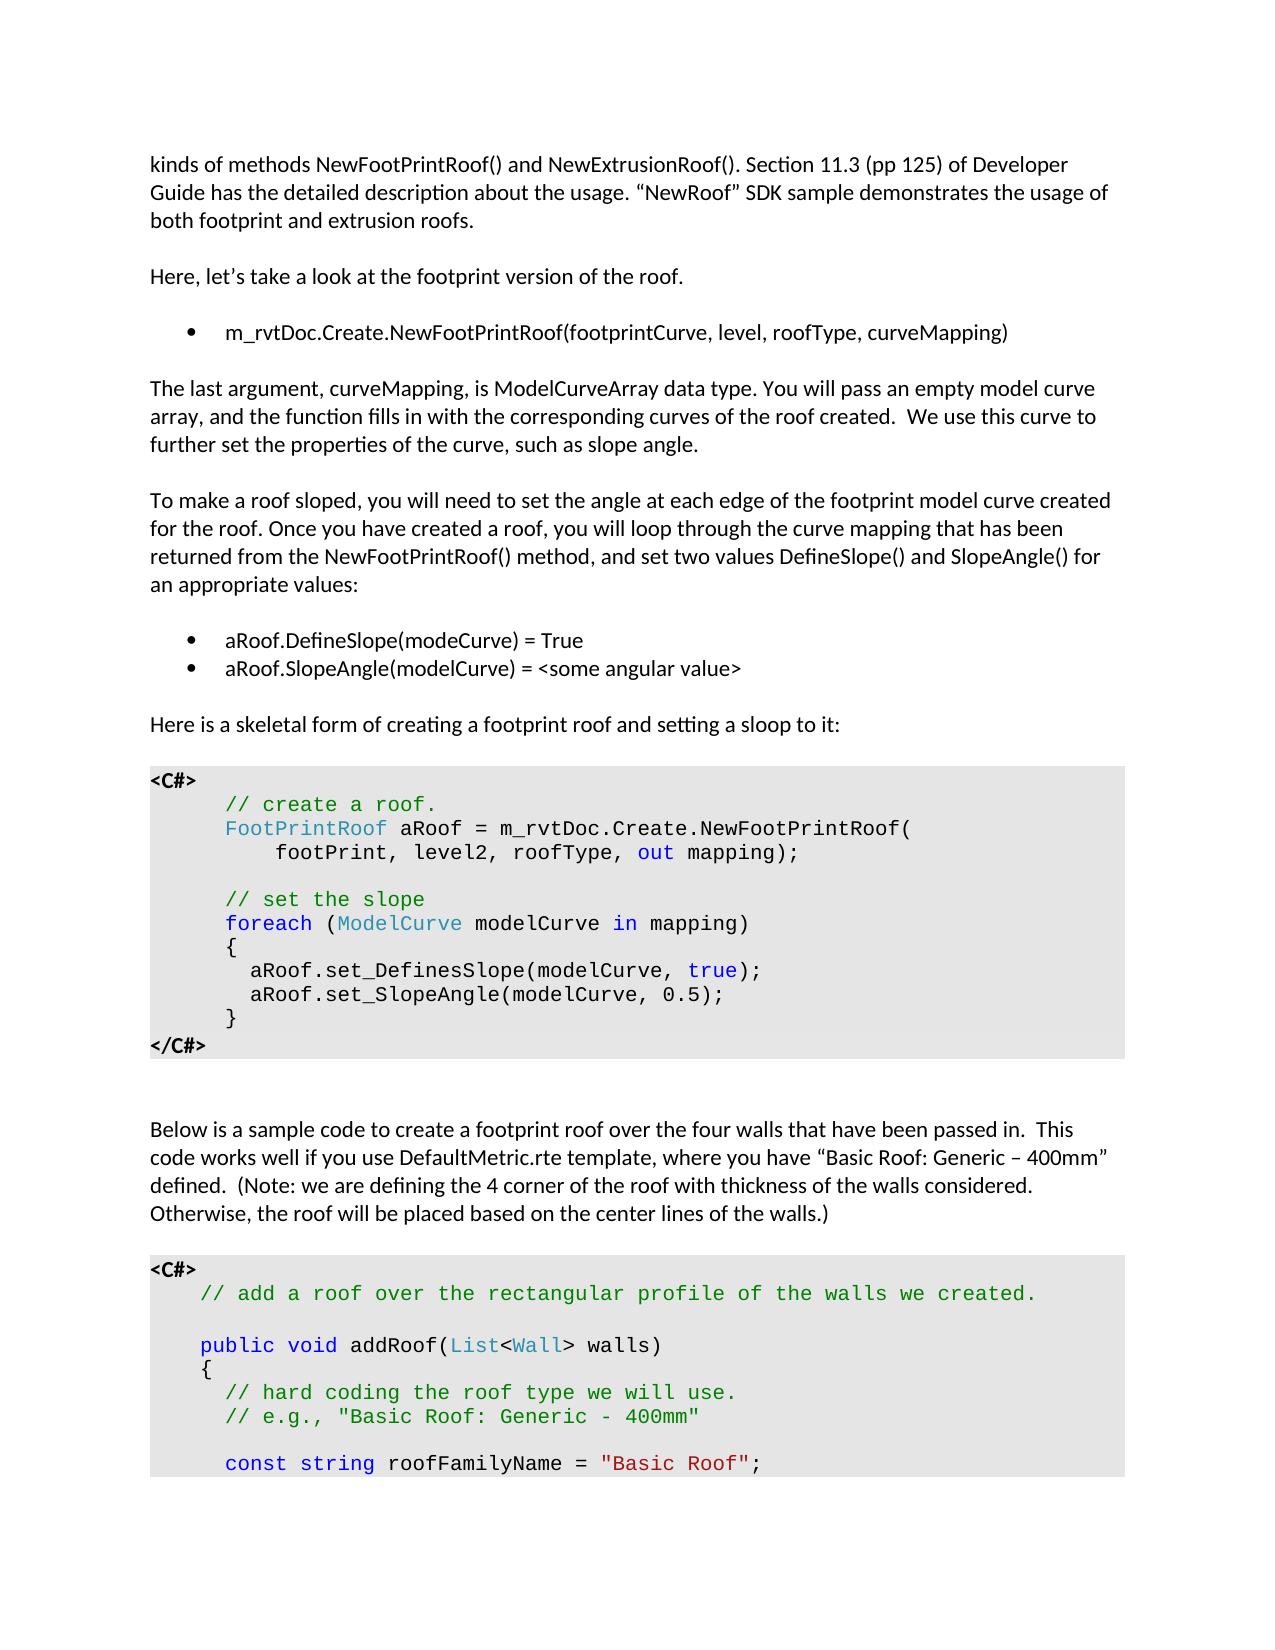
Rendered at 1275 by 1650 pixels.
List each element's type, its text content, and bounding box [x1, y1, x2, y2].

text // hard coding the roof type we will use. [150, 1382, 1125, 1406]
text { [150, 1358, 1125, 1382]
text // set the slope [150, 889, 1125, 913]
text Here is a skeletal form of creating a footprint roof and setting a sloop to it: [150, 710, 1125, 738]
list aRoof.SlopeAngle(modelCurve) = <some angular value> [187, 654, 1125, 682]
text { [150, 936, 1125, 960]
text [150, 150, 1125, 234]
text Below is a sample code to create a footprint roof over the four walls that have been passed in. This code works well if you use DefaultMetric.rte template, where you have “Basic Roof: Generic – 400mm” defined. (Note: we are defining the 4 corner of the roof with thickness of the walls considered. Otherwise, the roof will be placed based on the center lines of the walls.) [150, 1115, 1125, 1255]
text // add a roof over the rectangular profile of the walls we created. [150, 1283, 1125, 1307]
text aRoof.set_DefinesSlope(modelCurve, true); [150, 960, 1125, 984]
list m_rvtDoc.Create.NewFootPrintRoof(footprintCurve, level, roofType, curveMapping) [187, 318, 1125, 346]
text <C#> [150, 1255, 1125, 1283]
text const string roofFamilyName = "Basic Roof"; [150, 1453, 1125, 1477]
text <C#> [150, 766, 1125, 794]
text aRoof.set_SlopeAngle(modelCurve, 0.5); [150, 984, 1125, 1007]
list aRoof.DefineSlope(modeCurve) = True [187, 626, 1125, 654]
text public void addRoof(List<Wall> walls) [150, 1335, 1125, 1358]
text FootPrintRoof aRoof = m_rvtDoc.Create.NewFootPrintRoof( [150, 818, 1125, 842]
text } [150, 1007, 1125, 1031]
text // create a roof. [150, 794, 1125, 818]
text </C#> [150, 1031, 1125, 1059]
text Here, let’s take a look at the footprint version of the roof. [150, 262, 1125, 318]
text // e.g., "Basic Roof: Generic - 400mm" [150, 1406, 1125, 1429]
text footPrint, level2, roofType, out mapping); [150, 842, 1125, 865]
text foreach (ModelCurve modelCurve in mapping) [150, 913, 1125, 936]
text To make a roof sloped, you will need to set the angle at each edge of the footprint model curve created for the roof. Once you have created a roof, you will loop through the curve mapping that has been returned from the NewFootPrintRoof() method, and set two values DefineSlope() and SlopeAngle() for an appropriate values: [150, 486, 1125, 598]
text The last argument, curveMapping, is ModelCurveArray data type. You will pass an empty model curve array, and the function fills in with the corresponding curves of the roof created. We use this curve to further set the properties of the curve, such as slope angle. [150, 374, 1125, 458]
